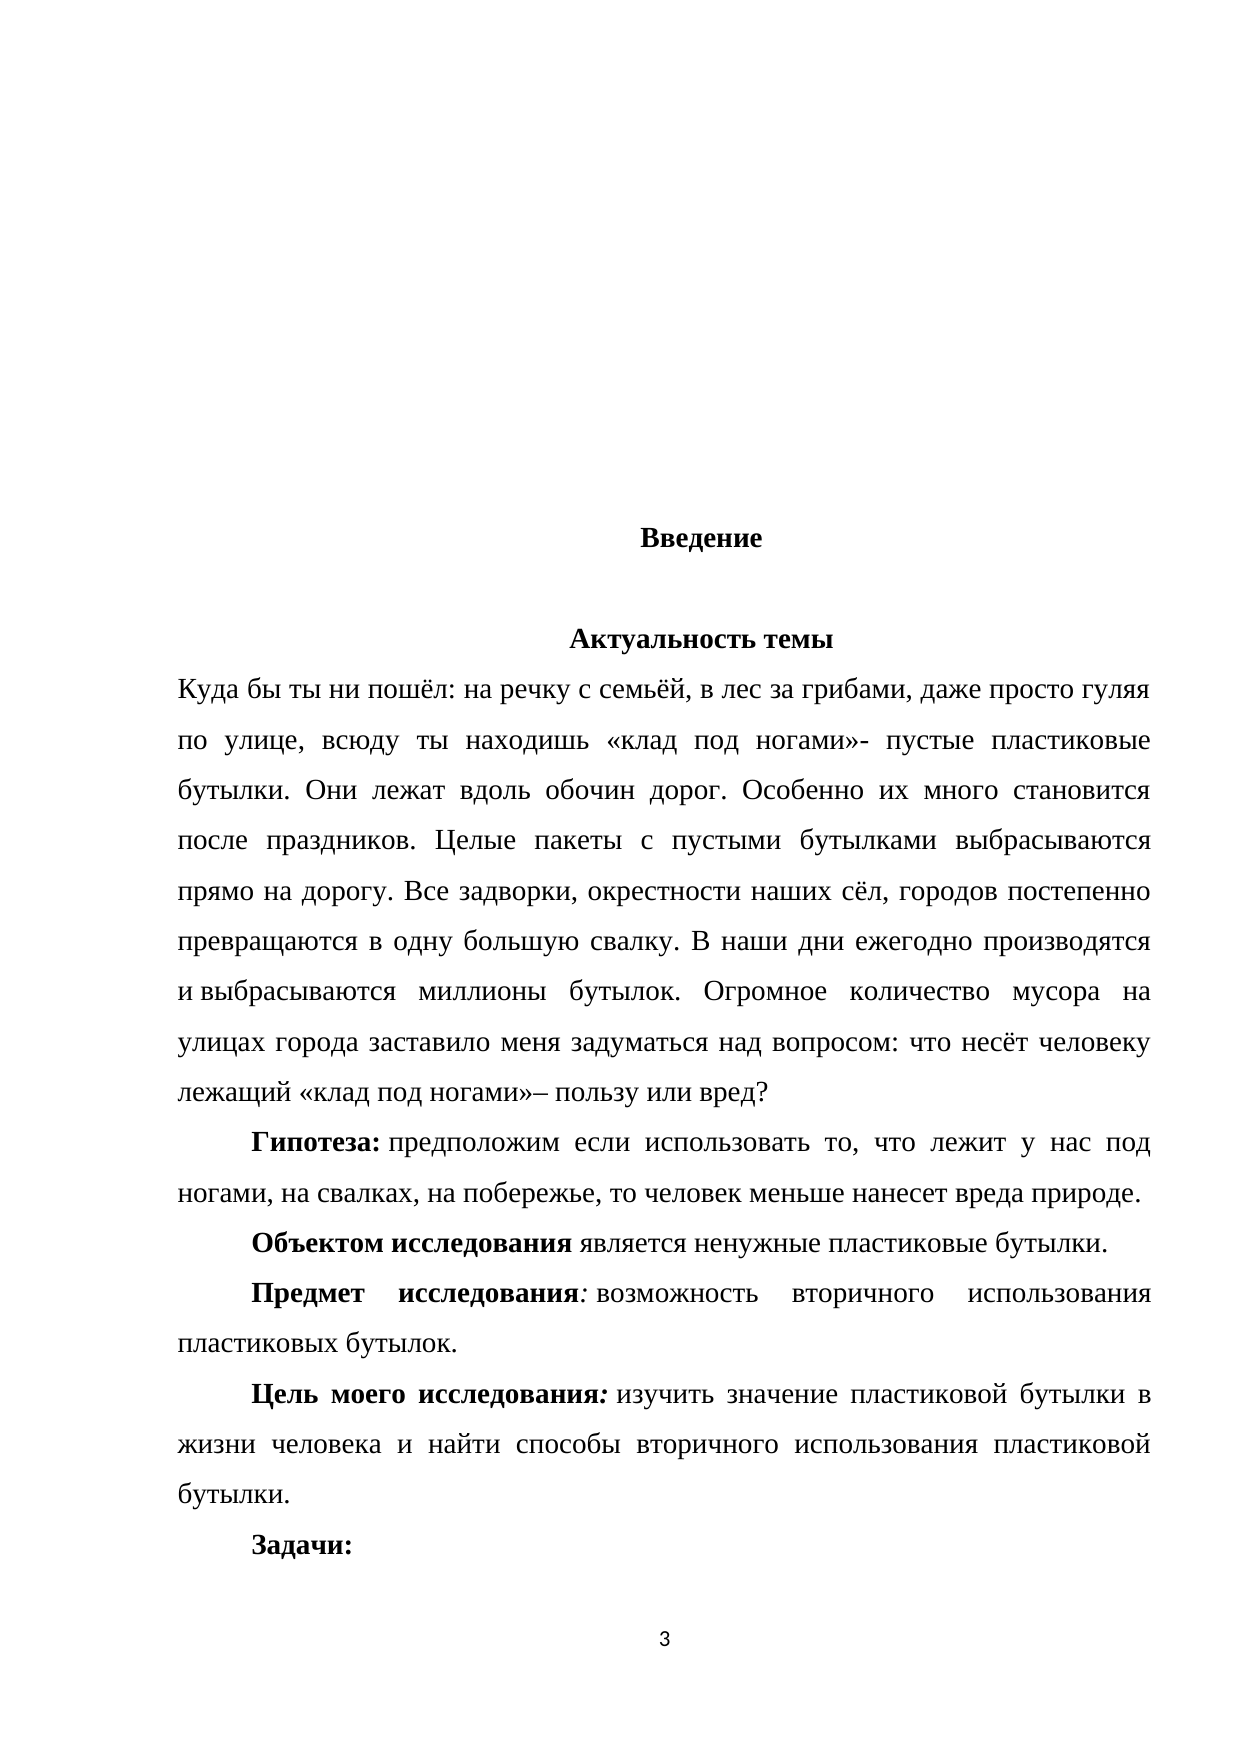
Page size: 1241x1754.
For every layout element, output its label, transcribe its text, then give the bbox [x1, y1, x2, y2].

text Цель моего исследования: изучить значение пластиковой бутылки в жизни человека и найти способы вторичного использования пластиковой бутылки. [177, 1376, 1152, 1510]
text Задачи: [177, 1527, 1152, 1560]
text Введение [177, 521, 1152, 554]
text Гипотеза: предположим если использовать то, что лежит у нас под ногами, на свалках, на побережье, то человек меньше нанесет вреда природе. [177, 1124, 1152, 1208]
text Актуальность темы [177, 621, 1152, 655]
text Объектом исследования является ненужные пластиковые бутылки. [177, 1225, 1152, 1258]
text Предмет исследования: возможность вторичного использования пластиковых бутылок. [177, 1275, 1152, 1359]
text Куда бы ты ни пошёл: на речку с семьёй, в лес за грибами, даже просто гуляя по улице, всюду ты находишь «клад под ногами»- пустые пластиковые бутылки. Они лежат вдоль обочин дорог. Особенно их много становится после праздников. Целые пакеты с пустыми бутылками выбрасываются прямо на дорогу. Все задворки, окрестности наших сёл, городов постепенно превращаются в одну большую свалку. В наши дни ежегодно производятся и выбрасываются миллионы бутылок. Огромное количество мусора на улицах города заставило меня задуматься над вопросом: что несёт человеку лежащий «клад под ногами»– пользу или вред? [177, 672, 1152, 1108]
